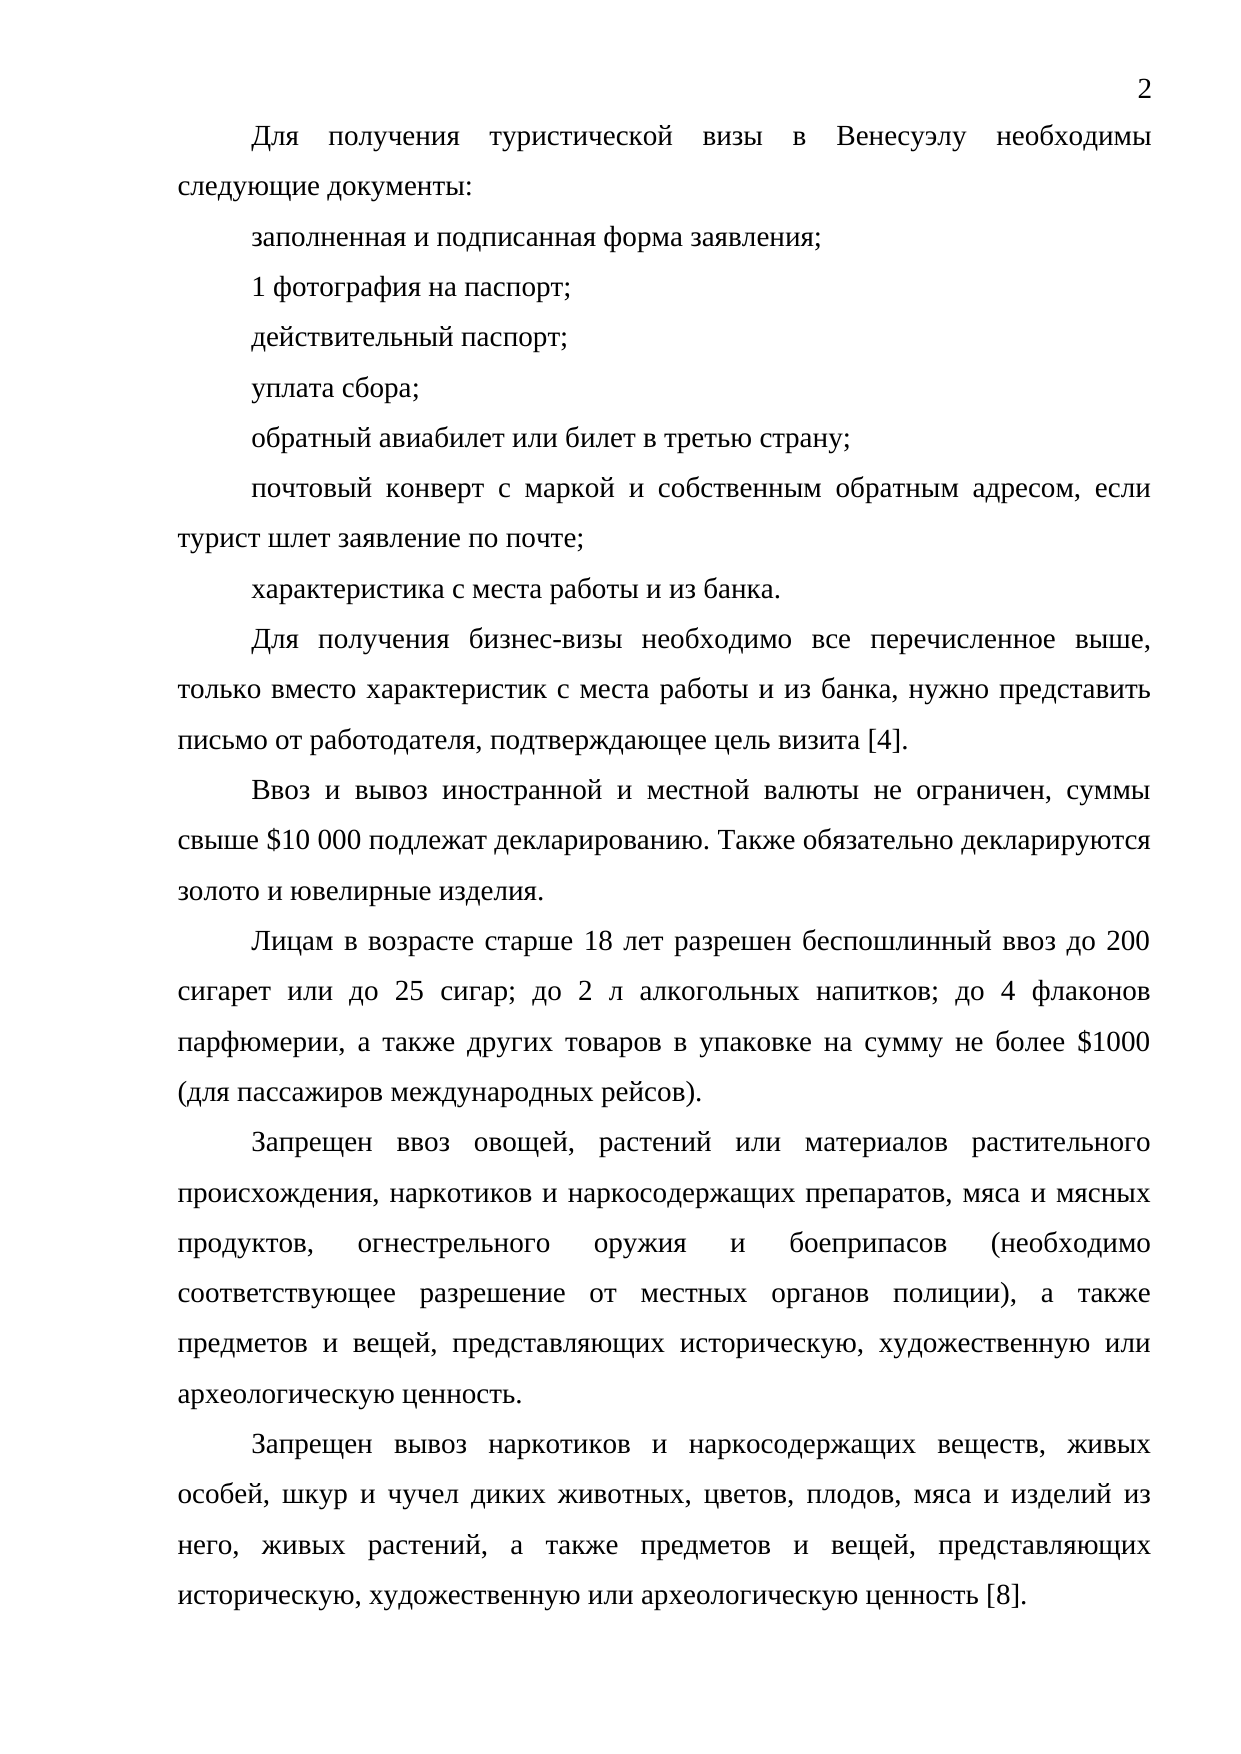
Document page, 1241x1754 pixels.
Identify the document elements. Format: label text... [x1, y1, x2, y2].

text Лицам в возрасте старше 18 лет разрешен беспошлинный ввоз до 200 сигарет или до 25 сигар; до 2 л алкогольных напитков; до 4 флаконов парфюмерии, а также других товаров в упаковке на сумму не более $1000 (для пассажиров международных рейсов). [177, 923, 1152, 1108]
text Для получения туристической визы в Венесуэлу необходимы следующие документы: [177, 118, 1152, 202]
text 1 фотография на паспорт; [177, 269, 1152, 303]
text обратный авиабилет или билет в третью страну; [177, 420, 1152, 453]
text заполненная и подписанная форма заявления; [177, 219, 1152, 252]
text Запрещен вывоз наркотиков и наркосодержащих веществ, живых особей, шкур и чучел диких животных, цветов, плодов, мяса и изделий из него, живых растений, а также предметов и вещей, представляющих историческую, художественную или археологическую ценность [8]. [177, 1426, 1152, 1611]
text характеристика с места работы и из банка. [177, 571, 1152, 604]
text уплата сбора; [177, 370, 1152, 403]
text почтовый конверт с маркой и собственным обратным адресом, если турист шлет заявление по почте; [177, 470, 1152, 554]
text Ввоз и вывоз иностранной и местной валюты не ограничен, суммы свыше $10 000 подлежат декларированию. Также обязательно декларируются золото и ювелирные изделия. [177, 772, 1152, 906]
text действительный паспорт; [177, 319, 1152, 353]
text Запрещен ввоз овощей, растений или материалов растительного происхождения, наркотиков и наркосодержащих препаратов, мяса и мясных продуктов, огнестрельного оружия и боеприпасов (необходимо соответствующее разрешение от местных органов полиции), а также предметов и вещей, представляющих историческую, художественную или археологическую ценность. [177, 1124, 1152, 1409]
text Для получения бизнес-визы необходимо все перечисленное выше, только вместо характеристик с места работы и из банка, нужно представить письмо от работодателя, подтверждающее цель визита [4]. [177, 621, 1152, 755]
